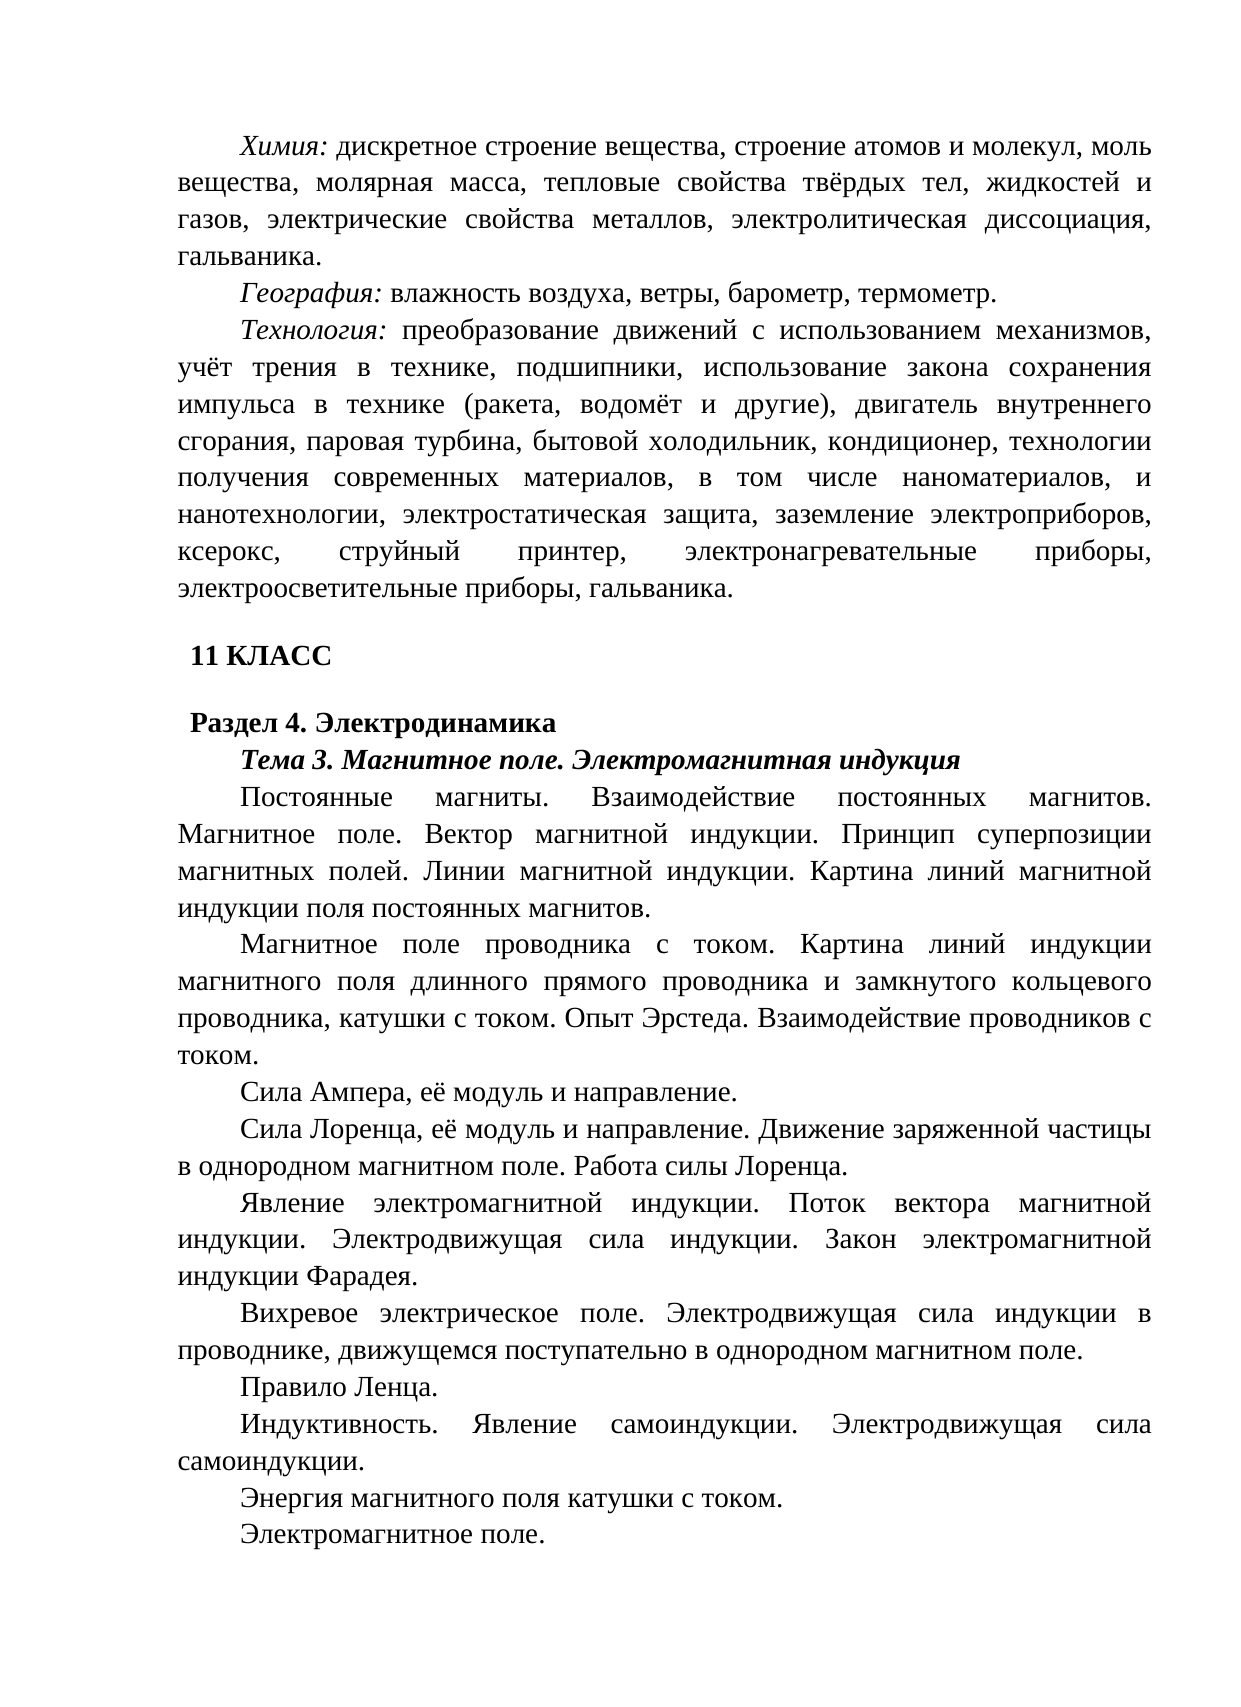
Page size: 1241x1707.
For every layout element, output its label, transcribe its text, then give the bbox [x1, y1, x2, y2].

text Постоянные магниты. Взаимодействие постоянных магнитов. Магнитное поле. Вектор магнитной индукции. Принцип суперпозиции магнитных полей. Линии магнитной индукции. Картина линий магнитной индукции поля постоянных магнитов. [177, 779, 1152, 923]
text Технология: преобразование движений с использованием механизмов, учёт трения в технике, подшипники, использование закона сохранения импульса в технике (ракета, водомёт и другие), двигатель внутреннего сгорания, паровая турбина, бытовой холодильник, кондиционер, технологии получения современных материалов, в том числе наноматериалов, и нанотехнологии, электростатическая защита, заземление электроприборов, ксерокс, струйный принтер, электронагревательные приборы, электроосветительные приборы, гальваника. [177, 312, 1152, 604]
text Явление электромагнитной индукции. Поток вектора магнитной индукции. Электродвижущая сила индукции. Закон электромагнитной индукции Фарадея. [177, 1185, 1152, 1292]
text Электромагнитное поле. [177, 1517, 1152, 1550]
text Магнитное поле проводника с током. Картина линий индукции магнитного поля длинного прямого проводника и замкнутого кольцевого проводника, катушки с током. Опыт Эрстеда. Взаимодействие проводников с током. [177, 927, 1152, 1071]
text География: влажность воздуха, ветры, барометр, термометр. [177, 275, 1152, 309]
text Индуктивность. Явление самоиндукции. Электродвижущая сила самоиндукции. [177, 1406, 1152, 1476]
text Сила Лоренца, её модуль и направление. Движение заряженной частицы в однородном магнитном поле. Работа силы Лоренца. [177, 1111, 1152, 1181]
text Тема 3. Магнитное поле. Электромагнитная индукция [177, 742, 1152, 776]
text Энергия магнитного поля катушки с током. [177, 1480, 1152, 1513]
text Химия: дискретное строение вещества, строение атомов и молекул, моль вещества, молярная масса, тепловые свойства твёрдых тел, жидкостей и газов, электрические свойства металлов, электролитическая диссоциация, гальваника. [177, 128, 1152, 272]
text 11 КЛАСС [190, 638, 1152, 671]
text Сила Ампера, её модуль и направление. [177, 1074, 1152, 1108]
text Правило Ленца. [177, 1369, 1152, 1403]
text Раздел 4. Электродинамика [190, 705, 1152, 739]
text Вихревое электрическое поле. Электродвижущая сила индукции в проводнике, движущемся поступательно в однородном магнитном поле. [177, 1295, 1152, 1366]
